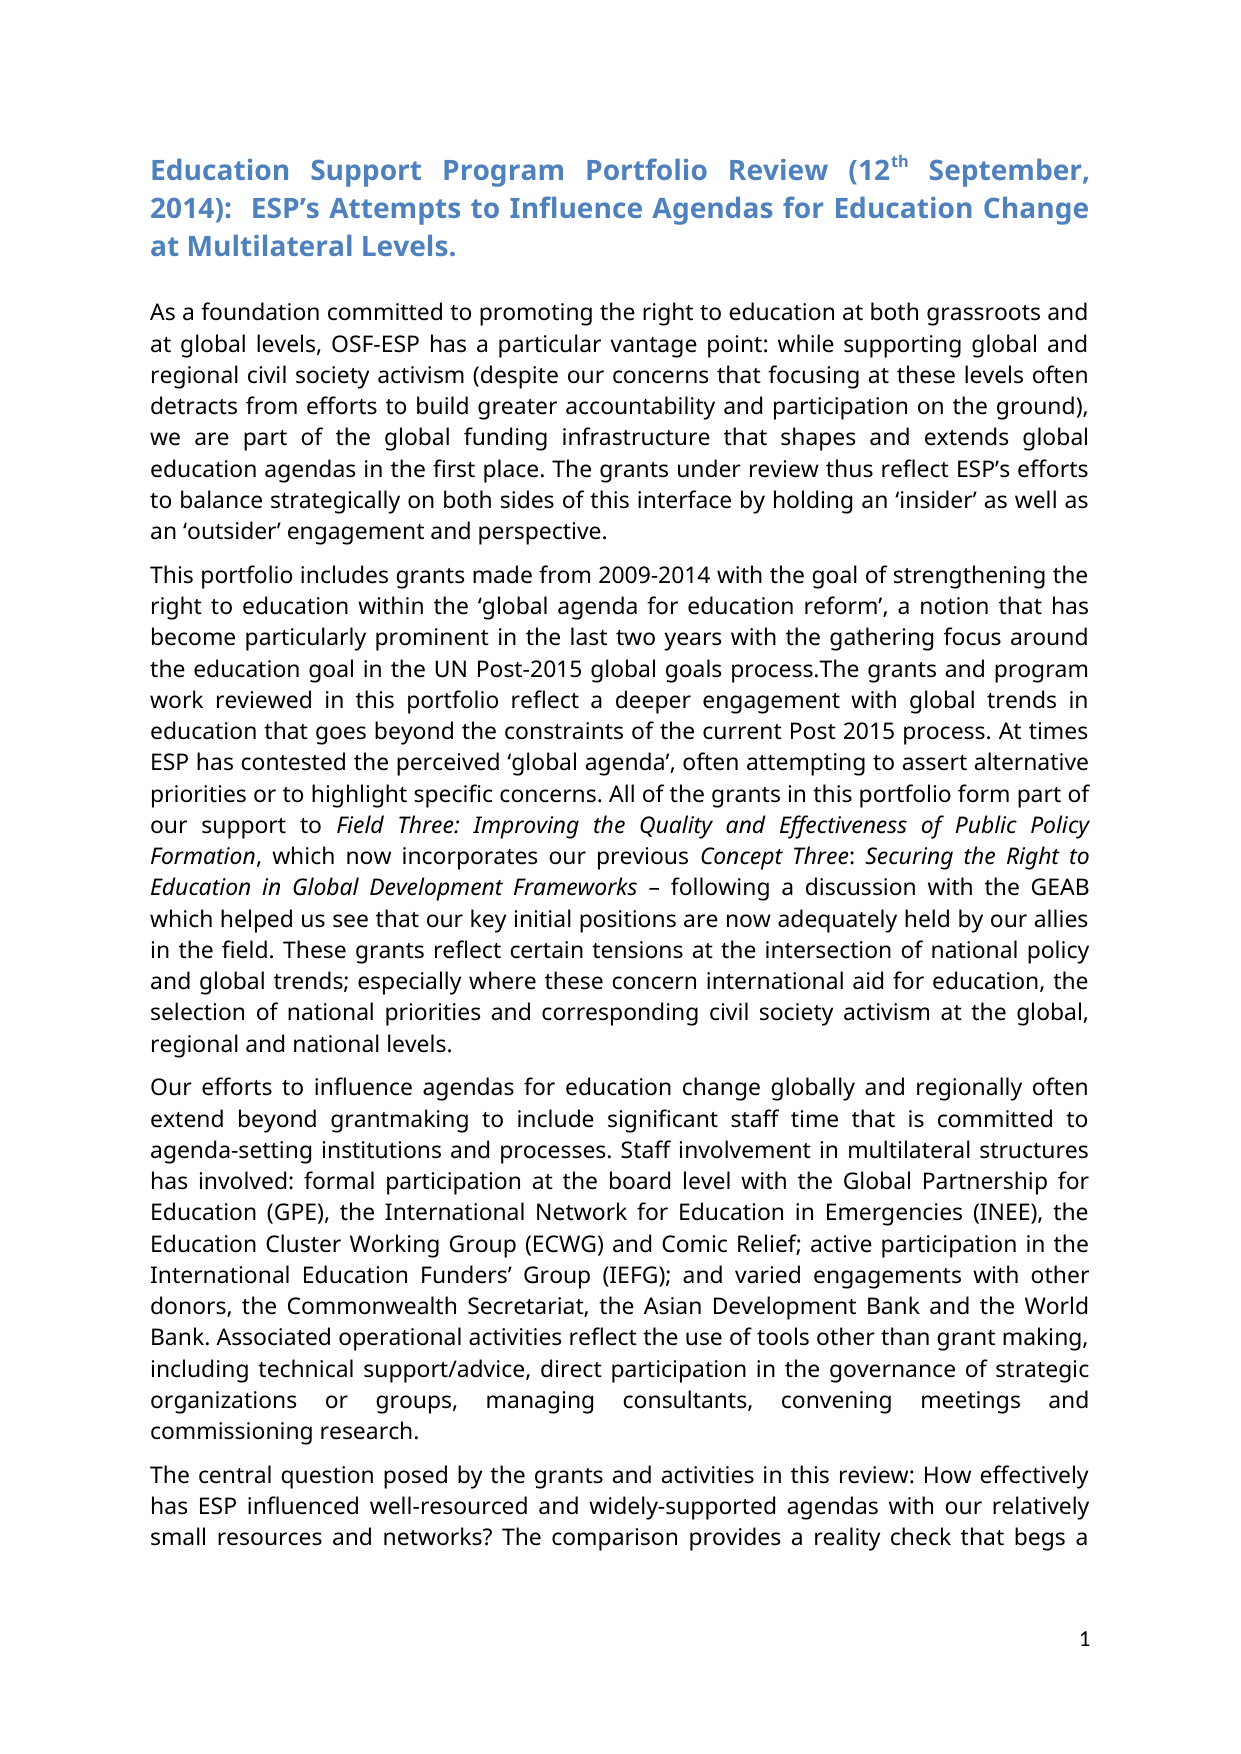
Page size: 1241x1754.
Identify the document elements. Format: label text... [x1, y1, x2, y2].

text Our efforts to influence agendas for education change globally and regionally often extend beyond grantmaking to include significant staff time that is committed to agenda-setting institutions and processes. Staff involvement in multilateral structures has involved: formal participation at the board level with the Global Partnership for Education (GPE), the International Network for Education in Emergencies (INEE), the Education Cluster Working Group (ECWG) and Comic Relief; active participation in the International Education Funders’ Group (IEFG); and varied engagements with other donors, the Commonwealth Secretariat, the Asian Development Bank and the World Bank. Associated operational activities reflect the use of tools other than grant making, including technical support/advice, direct participation in the governance of strategic organizations or groups, managing consultants, convening meetings and commissioning research. [150, 1071, 1090, 1446]
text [150, 1459, 1090, 1552]
text This portfolio includes grants made from 2009-2014 with the goal of strengthening the right to education within the ‘global agenda for education reform’, a notion that has become particularly prominent in the last two years with the gathering focus around the education goal in the UN Post-2015 global goals process.The grants and program work reviewed in this portfolio reflect a deeper engagement with global trends in education that goes beyond the constraints of the current Post 2015 process. At times ESP has contested the perceived ‘global agenda’, often attempting to assert alternative priorities or to highlight specific concerns. All of the grants in this portfolio form part of our support to Field Three: Improving the Quality and Effectiveness of Public Policy Formation, which now incorporates our previous Concept Three: Securing the Right to Education in Global Development Frameworks – following a discussion with the GEAB which helped us see that our key initial positions are now adequately held by our allies in the field. These grants reflect certain tensions at the intersection of national policy and global trends; especially where these concern international aid for education, the selection of national priorities and corresponding civil society activism at the global, regional and national levels. [150, 559, 1090, 1059]
text Education Support Program Portfolio Review (12th September, 2014): ESP’s Attempts to Influence Agendas for Education Change at Multilateral Levels. [150, 150, 1090, 265]
text As a foundation committed to promoting the right to education at both grassroots and at global levels, OSF-ESP has a particular vantage point: while supporting global and regional civil society activism (despite our concerns that focusing at these levels often detracts from efforts to build greater accountability and participation on the ground), we are part of the global funding infrastructure that shapes and extends global education agendas in the first place. The grants under review thus reflect ESP’s efforts to balance strategically on both sides of this interface by holding an ‘insider’ as well as an ‘outsider’ engagement and perspective. [150, 296, 1090, 546]
